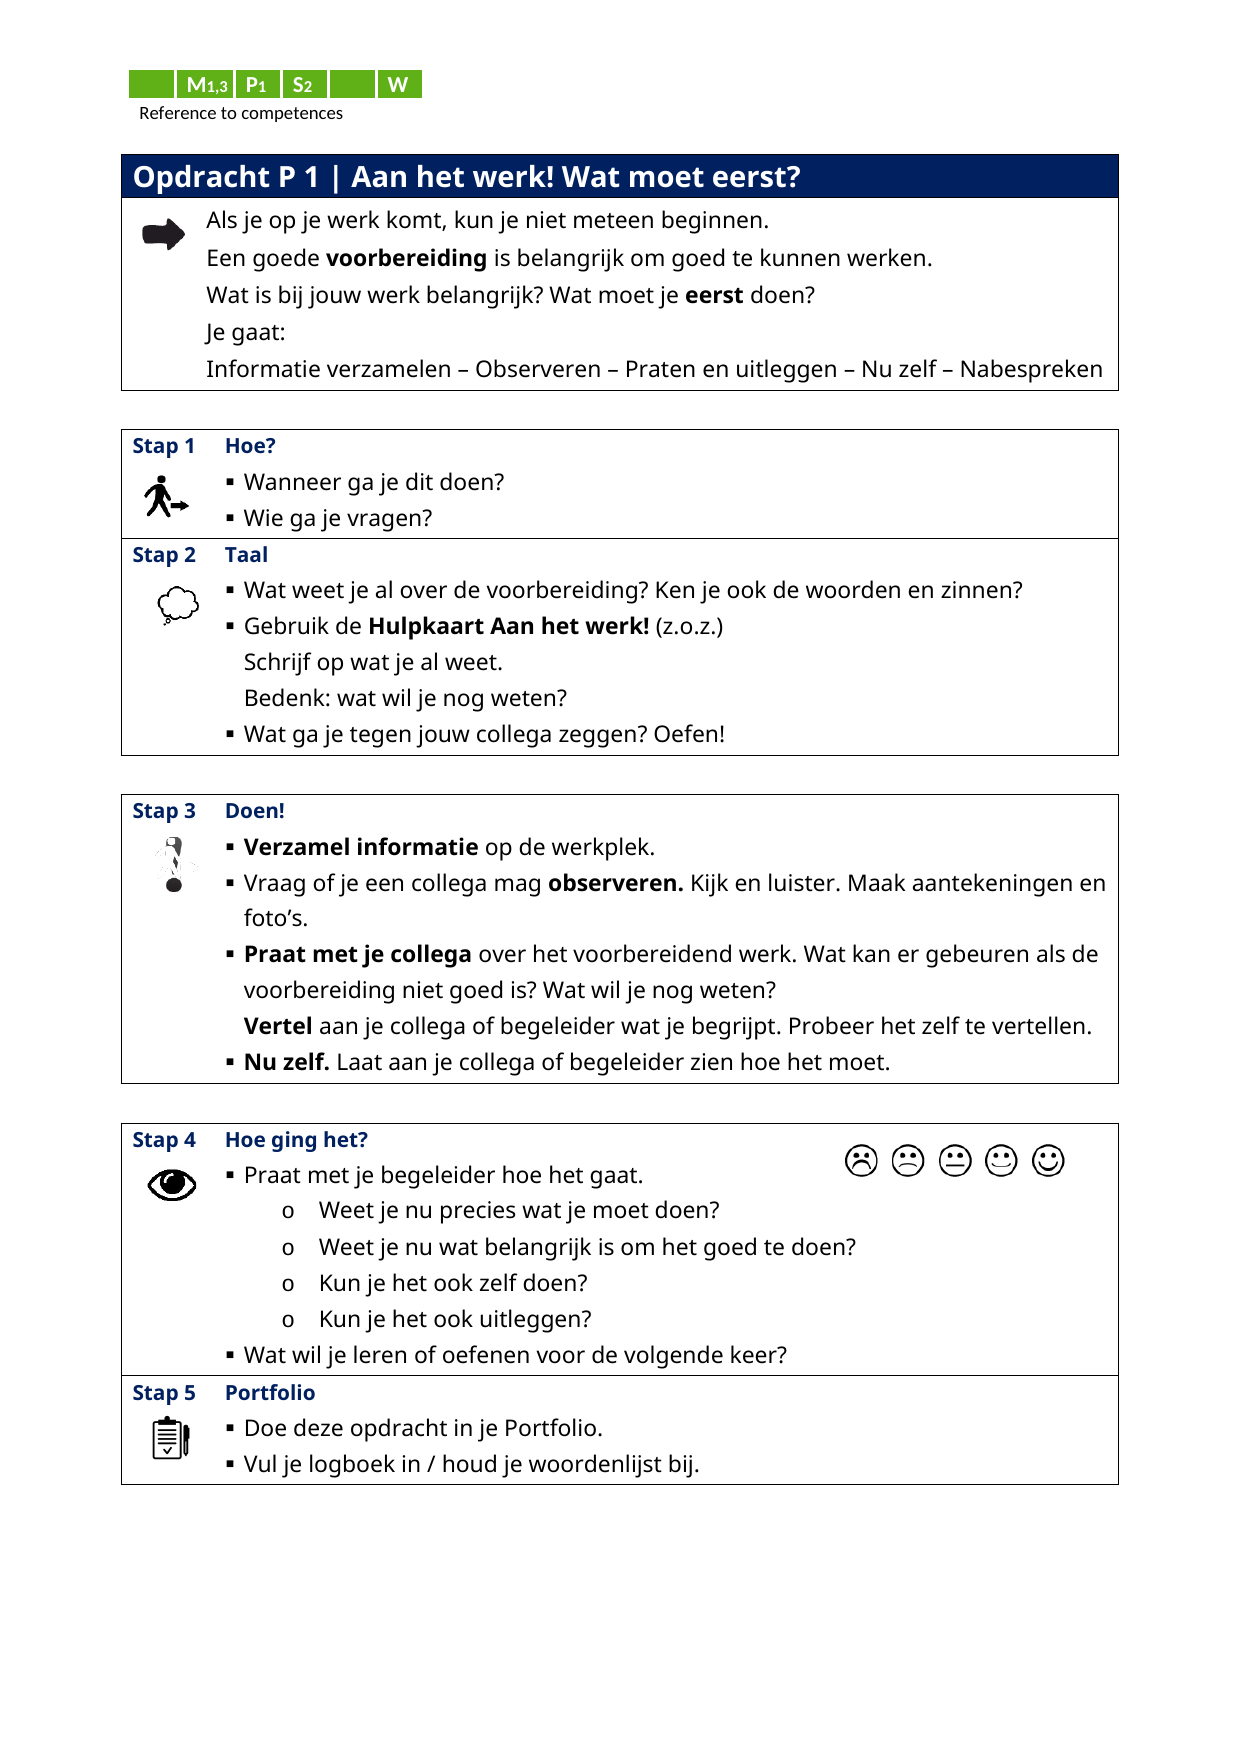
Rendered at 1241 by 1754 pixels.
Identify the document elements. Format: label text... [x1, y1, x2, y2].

picture [128, 215, 203, 257]
table_cell Stap 5 Portfolio Doe deze opdracht in je Portfolio. Vul je logboek in / houd je woordenlijst bij. [122, 1376, 1118, 1484]
table_header Opdracht P 1 | Aan het werk! Wat moet eerst? [122, 155, 1118, 197]
picture [146, 837, 201, 892]
table_cell Stap 2 Taal Wat weet je al over de voorbereiding? Ken je ook de woorden en zinnen? Gebruik de Hulpkaart Aan het werk! (z.o.z.) Schrijf op wat je al weet. Bedenk: wat wil je nog weten? Wat ga je tegen jouw collega zeggen? Oefen! [122, 539, 1118, 755]
table_header Stap 4 Hoe ging het? Praat met je begeleider hoe het gaat. Weet je nu precies wat je moet doen? Weet je nu wat belangrijk is om het goed te doen? Kun je het ook zelf doen? Kun je het ook uitleggen? Wat wil je leren of oefenen voor de volgende keer? [122, 1124, 1118, 1375]
table_cell Als je op je werk komt, kun je niet meteen beginnen. Een goede voorbereiding is belangrijk om goed te kunnen werken. Wat is bij jouw werk belangrijk? Wat moet je eerst doen? Je gaat: Informatie verzamelen – Observeren – Praten en uitleggen – Nu zelf – Nabespreken [122, 198, 1118, 390]
table_header Stap 1 Hoe? Wanneer ga je dit doen? Wie ga je vragen? [122, 430, 1118, 538]
picture [147, 1161, 197, 1210]
table_header Stap 3 Doen! Verzamel informatie op de werkplek. Vraag of je een collega mag observeren. Kijk en luister. Maak aantekeningen en foto’s. Praat met je collega over het voorbereidend werk. Wat kan er gebeuren als de voorbereiding niet goed is? Wat wil je nog weten? Vertel aan je collega of begeleider wat je begrijpt. Probeer het zelf te vertellen. Nu zelf. Laat aan je collega of begeleider zien hoe het moet. [122, 795, 1118, 1083]
picture [841, 1135, 1068, 1183]
picture [154, 582, 202, 630]
